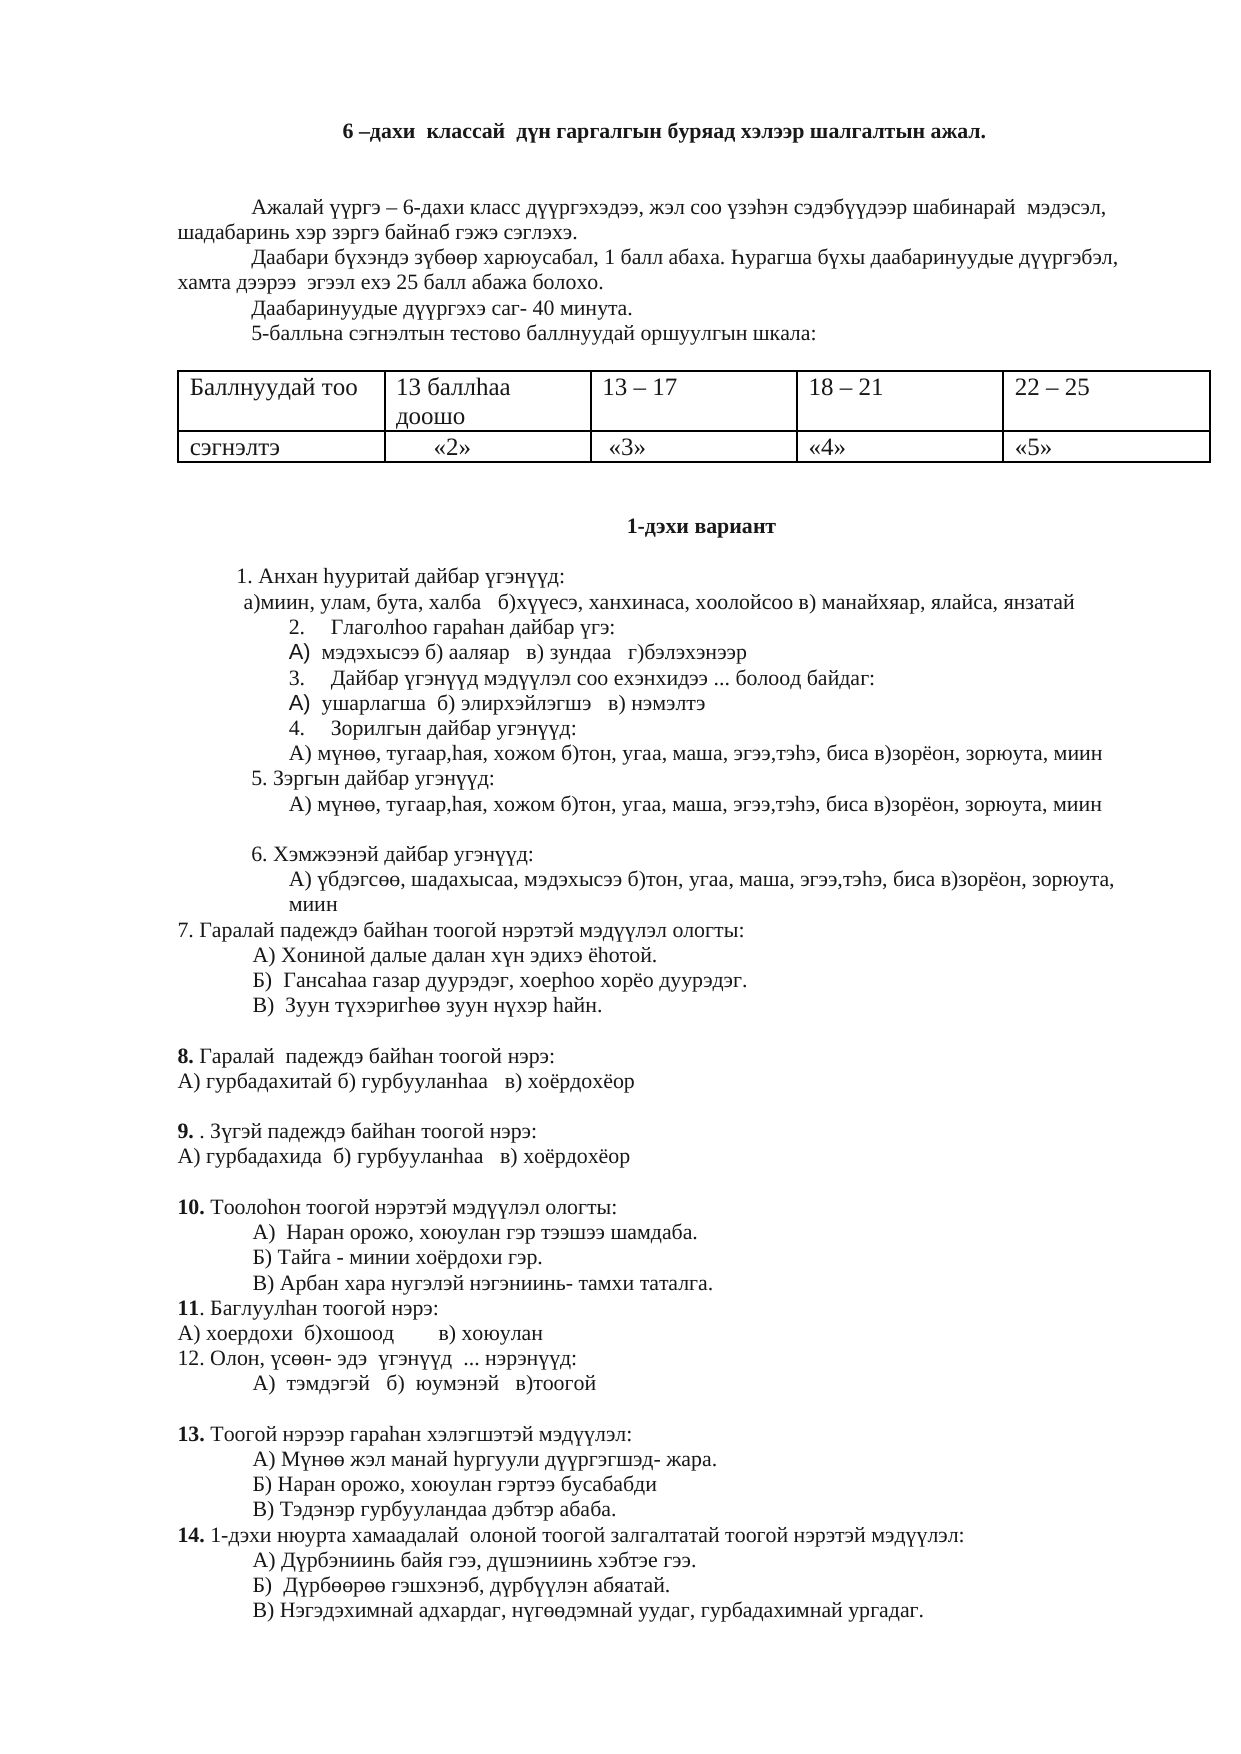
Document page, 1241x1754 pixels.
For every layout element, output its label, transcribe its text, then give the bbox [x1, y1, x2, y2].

text А) ушарлагша б) элирхэйлэгшэ в) нэмэлтэ [288, 690, 1152, 715]
text 14. 1-дэхи нюурта хамаадалай олоной тоогой залгалтатай тоогой нэрэтэй мэдүүлэл: [177, 1522, 1152, 1547]
text 8. Гаралай падеждэ байһан тоогой нэрэ: [177, 1043, 1152, 1068]
text Б) Наран орожо, хоюулан гэртээ бусабабди [252, 1471, 1152, 1496]
text Ажалай үүргэ – 6-дахи класс дүүргэхэдээ, жэл соо үзэһэн сэдэбүүдээр шабинарай мэдэсэл, шадабаринь хэр зэргэ байнаб гэжэ сэглэхэ. [177, 194, 1152, 244]
text 1. Анхан hууритай дайбар үгэнүүд: [236, 563, 1152, 589]
table_header 13 – 17 [592, 372, 796, 430]
table_cell «4» [798, 432, 1002, 461]
text В) Арбан хара нyгэлэй нэгэниинь- тамхи таталга. [252, 1269, 1152, 1295]
text А) үбдэгсөө, шадахысаа, мэдэхысээ б)тон, угаа, маша, эгээ,тэhэ, биса в)зорёон, зорюута, миин [288, 866, 1152, 917]
text 1-дэхи вариант [177, 513, 1152, 538]
table_cell «3» [592, 432, 796, 461]
text В) Тэдэнэр гурбууландаа дэбтэр абаба. [252, 1496, 1152, 1522]
text А) хоердохи б)хошоод в) хоюулан [177, 1320, 1152, 1345]
text А) Хониной далые далан хүн эдихэ ёhотой. [252, 942, 1152, 967]
text 13. Тоогой нэрээр гараhан хэлэгшэтэй мэдүүлэл: [177, 1421, 1152, 1446]
text Даабари бүхэндэ зүбөөр харюусабал, 1 балл абаха. Һурагша бүхы даабаринуудые дүүргэбэл, хамта дээрээ эгээл ехэ 25 балл абажа болохо. [177, 244, 1152, 294]
text 10. Тоолоhон тоогой нэрэтэй мэдүүлэл ологты: [177, 1194, 1152, 1219]
text А) мүнөө, тугаар,hая, хожом б)тон, угаа, маша, эгээ,тэhэ, биса в)зорёон, зорюута, миин [288, 791, 1152, 816]
text Б) Тайга - минии хоёрдохи гэр. [252, 1244, 1152, 1269]
table_header Баллнуудай тоо [179, 372, 384, 430]
text 5. Зэргын дайбар yгэнүүд: [251, 765, 1152, 791]
text 3. Дайбар үгэнүүд мэдүүлэл соо ехэнхидээ ... болоод байдаг: [288, 664, 1152, 690]
text 6 –дахи классай дүн гаргалгын буряад хэлээр шалгалтын ажал. [177, 118, 1152, 143]
text 7. Гаралай падеждэ байhан тоогой нэрэтэй мэдүүлэл ологты: [177, 917, 1152, 942]
text А) гурбадахида б) гурбууланhаа в) хоёрдохёор [177, 1143, 1152, 1169]
table_cell «5» [1004, 432, 1209, 461]
text А) гурбадахитай б) гурбууланhаа в) хоёрдохёор [177, 1068, 1152, 1093]
text А) Дүрбэниинь байя гээ, дүшэниинь хэбтэе гээ. [252, 1547, 1152, 1572]
text А) мүнөө, тугаар,hая, хожом б)тон, угаа, маша, эгээ,тэhэ, биса в)зорёон, зорюута, миин [288, 740, 1152, 765]
text А) Наран орожо, хоюулан гэр тээшээ шамдаба. [252, 1219, 1152, 1244]
text В) Зуун түхэригhөө зуун нүхэр hайн. [252, 992, 1152, 1017]
text 9. . Зүгэй падеждэ байһан тоогой нэрэ: [177, 1118, 1152, 1143]
table_header 13 баллһаа доошо [386, 372, 590, 430]
text Б) Дүрбөөрөө гэшхэнэб, дүрбүүлэн абяатай. [252, 1572, 1152, 1597]
text Даабаринуудые дүүргэхэ саг- 40 минута. [177, 294, 1152, 320]
text 6. Хэмжээнэй дайбар yгэнүүд: [251, 841, 1152, 866]
text 2. Глаголhоо гараhан дайбар үгэ: [288, 614, 1152, 639]
text А) тэмдэгэй б) юумэнэй в)тоогой [252, 1370, 1152, 1396]
text а)миин, улам, бута, халба б)хүүесэ, ханхинаса, хоолойсоо в) манайхяар, ялайса, янзатай [177, 589, 1152, 614]
text 11. Баглуулһан тоогой нэрэ: [177, 1295, 1152, 1320]
table_header 22 – 25 [1004, 372, 1209, 430]
table_cell «2» [386, 432, 590, 461]
text 5-балльна сэгнэлтын тестово баллнуудай оршуулгын шкала: [177, 320, 1152, 345]
text 4. Зорилгын дайбар yгэнүүд: [288, 715, 1152, 740]
text А) Мүнөө жэл манай hургуули дүүргэгшэд- жара. [252, 1446, 1152, 1471]
table_header 18 – 21 [798, 372, 1002, 430]
text 12. Олон, үсөөн- эдэ үгэнүүд ... нэрэнүүд: [177, 1345, 1152, 1370]
text Б) Гансаhаа газар дyyрэдэг, хоерhоо хорёо дyyрэдэг. [252, 967, 1152, 992]
text В) Нэгэдэхимнай адхардаг, нүгөөдэмнай уудаг, гурбадахимнай ургадаг. [252, 1597, 1152, 1622]
table_cell сэгнэлтэ [179, 432, 384, 461]
text А) мэдэхысээ б) ааляар в) зундаа г)бэлэхэнээр [288, 639, 1152, 664]
